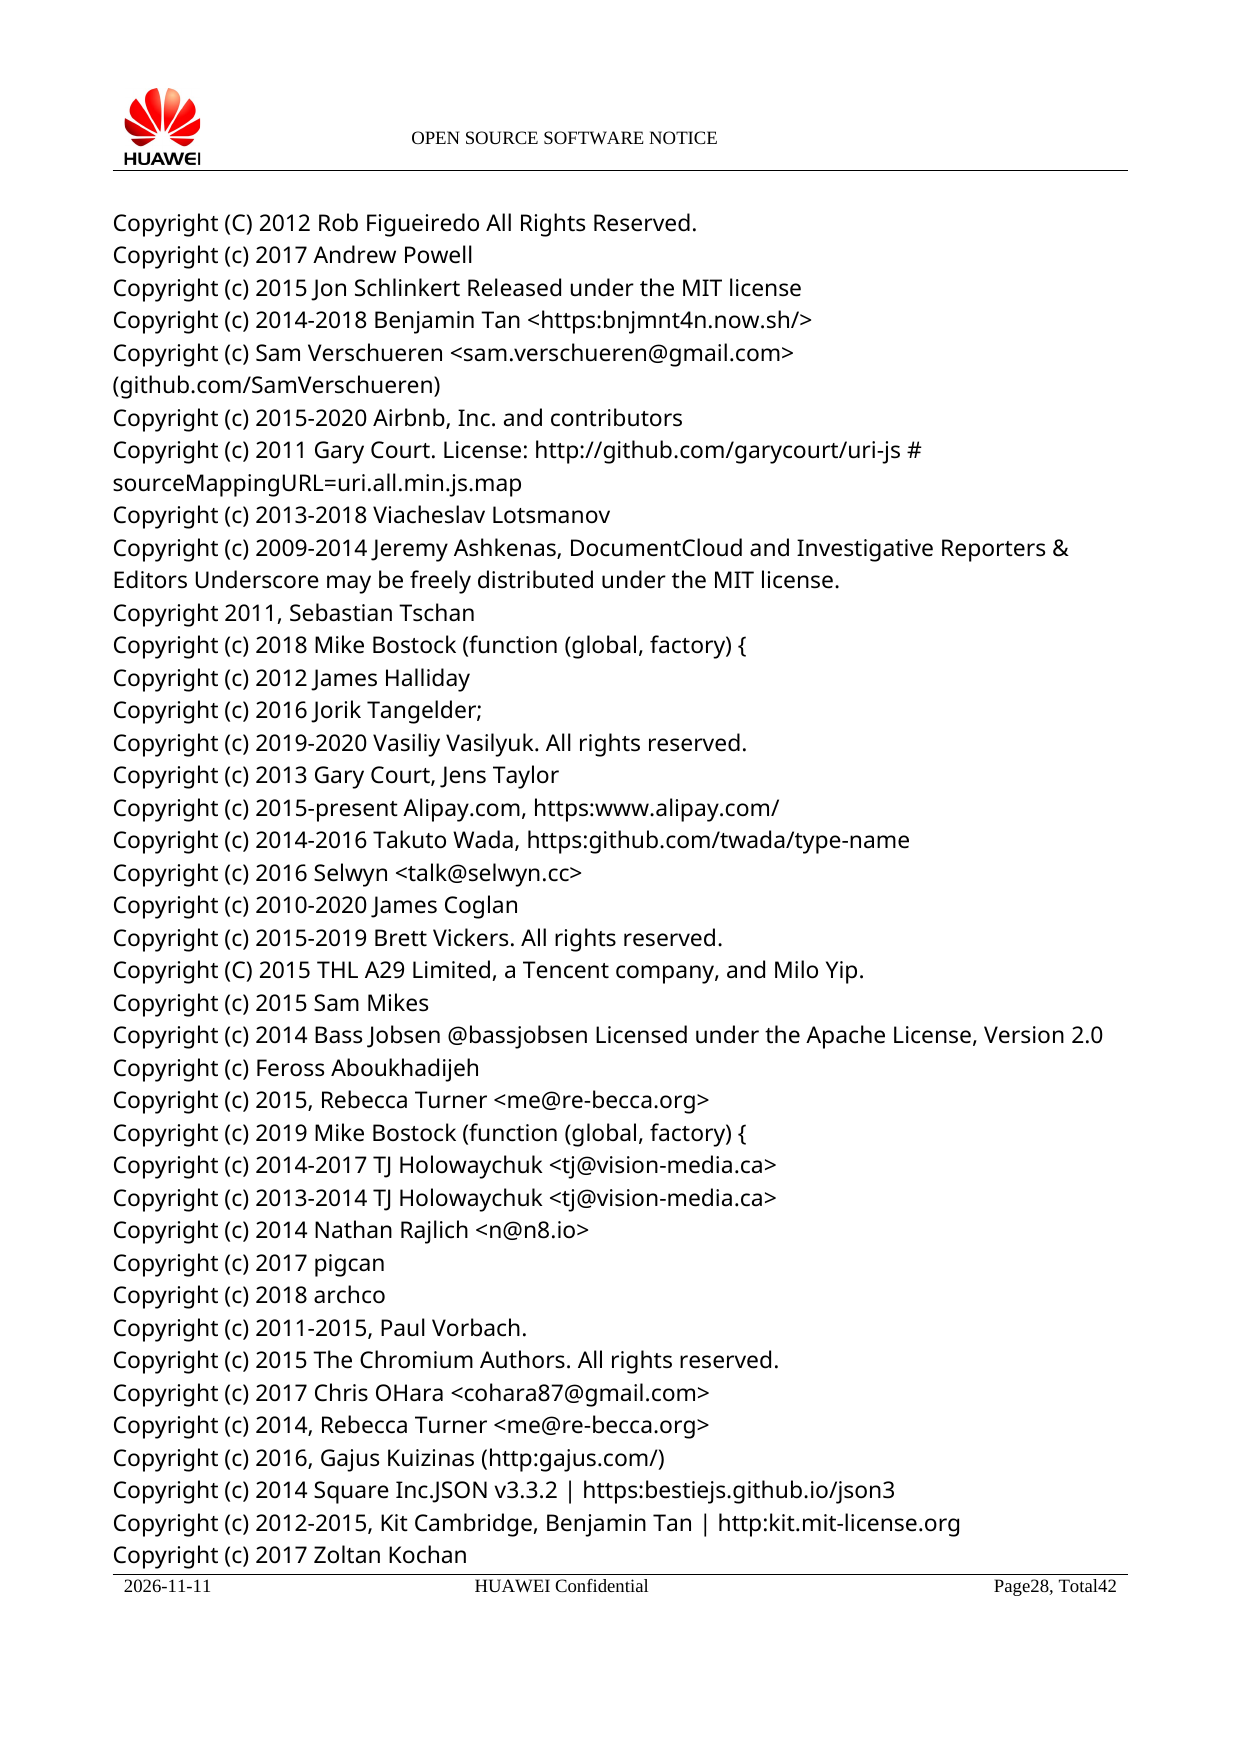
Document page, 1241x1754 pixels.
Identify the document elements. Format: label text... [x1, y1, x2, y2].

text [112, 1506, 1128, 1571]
picture [124, 88, 201, 165]
